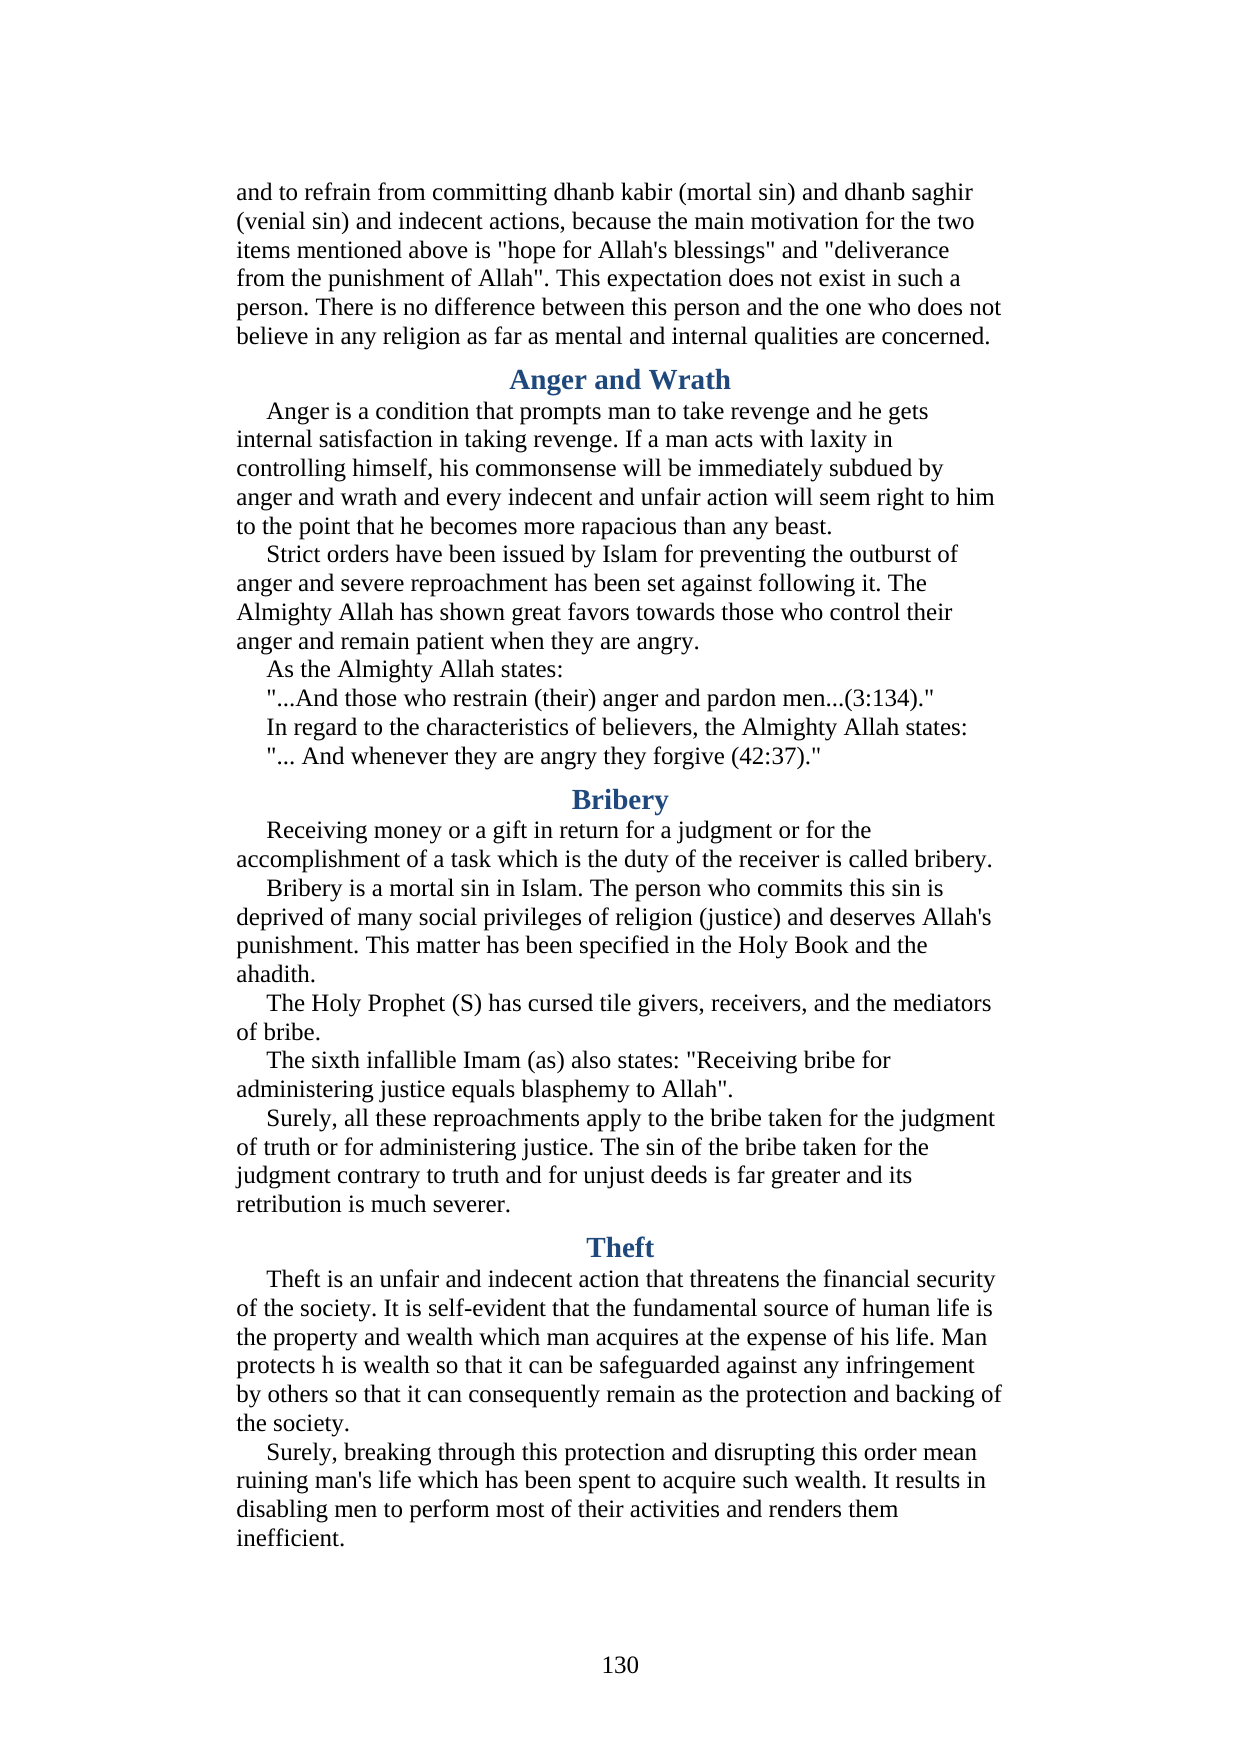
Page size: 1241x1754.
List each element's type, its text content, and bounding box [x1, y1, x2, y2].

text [236, 177, 1004, 350]
subtitle Anger and Wrath [236, 362, 1004, 396]
text Theft is an unfair and indecent action that threatens the financial security of the society. It is self-evident that the fundamental source of human life is the property and wealth which man acquires at the expense of his life. Man protects h is wealth so that it can be safeguarded against any infringement by others so that it can consequently remain as the protection and backing of the society. [236, 1264, 1004, 1437]
text Strict orders have been issued by Islam for preventing the outburst of anger and severe reproachment has been set against following it. The Almighty Allah has shown great favors towards those who control their anger and remain patient when they are angry. [236, 539, 1004, 654]
text "...And those who restrain (their) anger and pardon men...(3:134)." [236, 683, 1004, 712]
text As the Almighty Allah states: [236, 654, 1004, 683]
text Bribery is a mortal sin in Islam. The person who commits this sin is deprived of many social privileges of religion (justice) and deserves Allah's punishment. This matter has been specified in the Holy Book and the ahadith. [236, 873, 1004, 988]
subtitle Bribery [236, 782, 1004, 816]
text Surely, breaking through this protection and disrupting this order mean ruining man's life which has been spent to acquire such wealth. It results in disabling men to perform most of their activities and renders them inefficient. [236, 1437, 1004, 1552]
text The sixth infallible Imam (as) also states: "Receiving bribe for administering justice equals blasphemy to Allah". [236, 1046, 1004, 1103]
text Surely, all these reproachments apply to the bribe taken for the judgment of truth or for administering justice. The sin of the bribe taken for the judgment contrary to truth and for unjust deeds is far greater and its retribution is much severer. [236, 1103, 1004, 1218]
text Receiving money or a gift in return for a judgment or for the accomplishment of a task which is the duty of the receiver is called bribery. [236, 816, 1004, 873]
text Anger is a condition that prompts man to take revenge and he gets internal satisfaction in taking revenge. If a man acts with laxity in controlling himself, his commonsense will be immediately subdued by anger and wrath and every indecent and unfair action will seem right to him to the point that he becomes more rapacious than any beast. [236, 396, 1004, 539]
text In regard to the characteristics of believers, the Almighty Allah states: [236, 712, 1004, 741]
subtitle Theft [236, 1231, 1004, 1264]
text The Holy Prophet (S) has cursed tile givers, receivers, and the mediators of bribe. [236, 988, 1004, 1046]
text "... And whenever they are angry they forgive (42:37)." [236, 741, 1004, 769]
